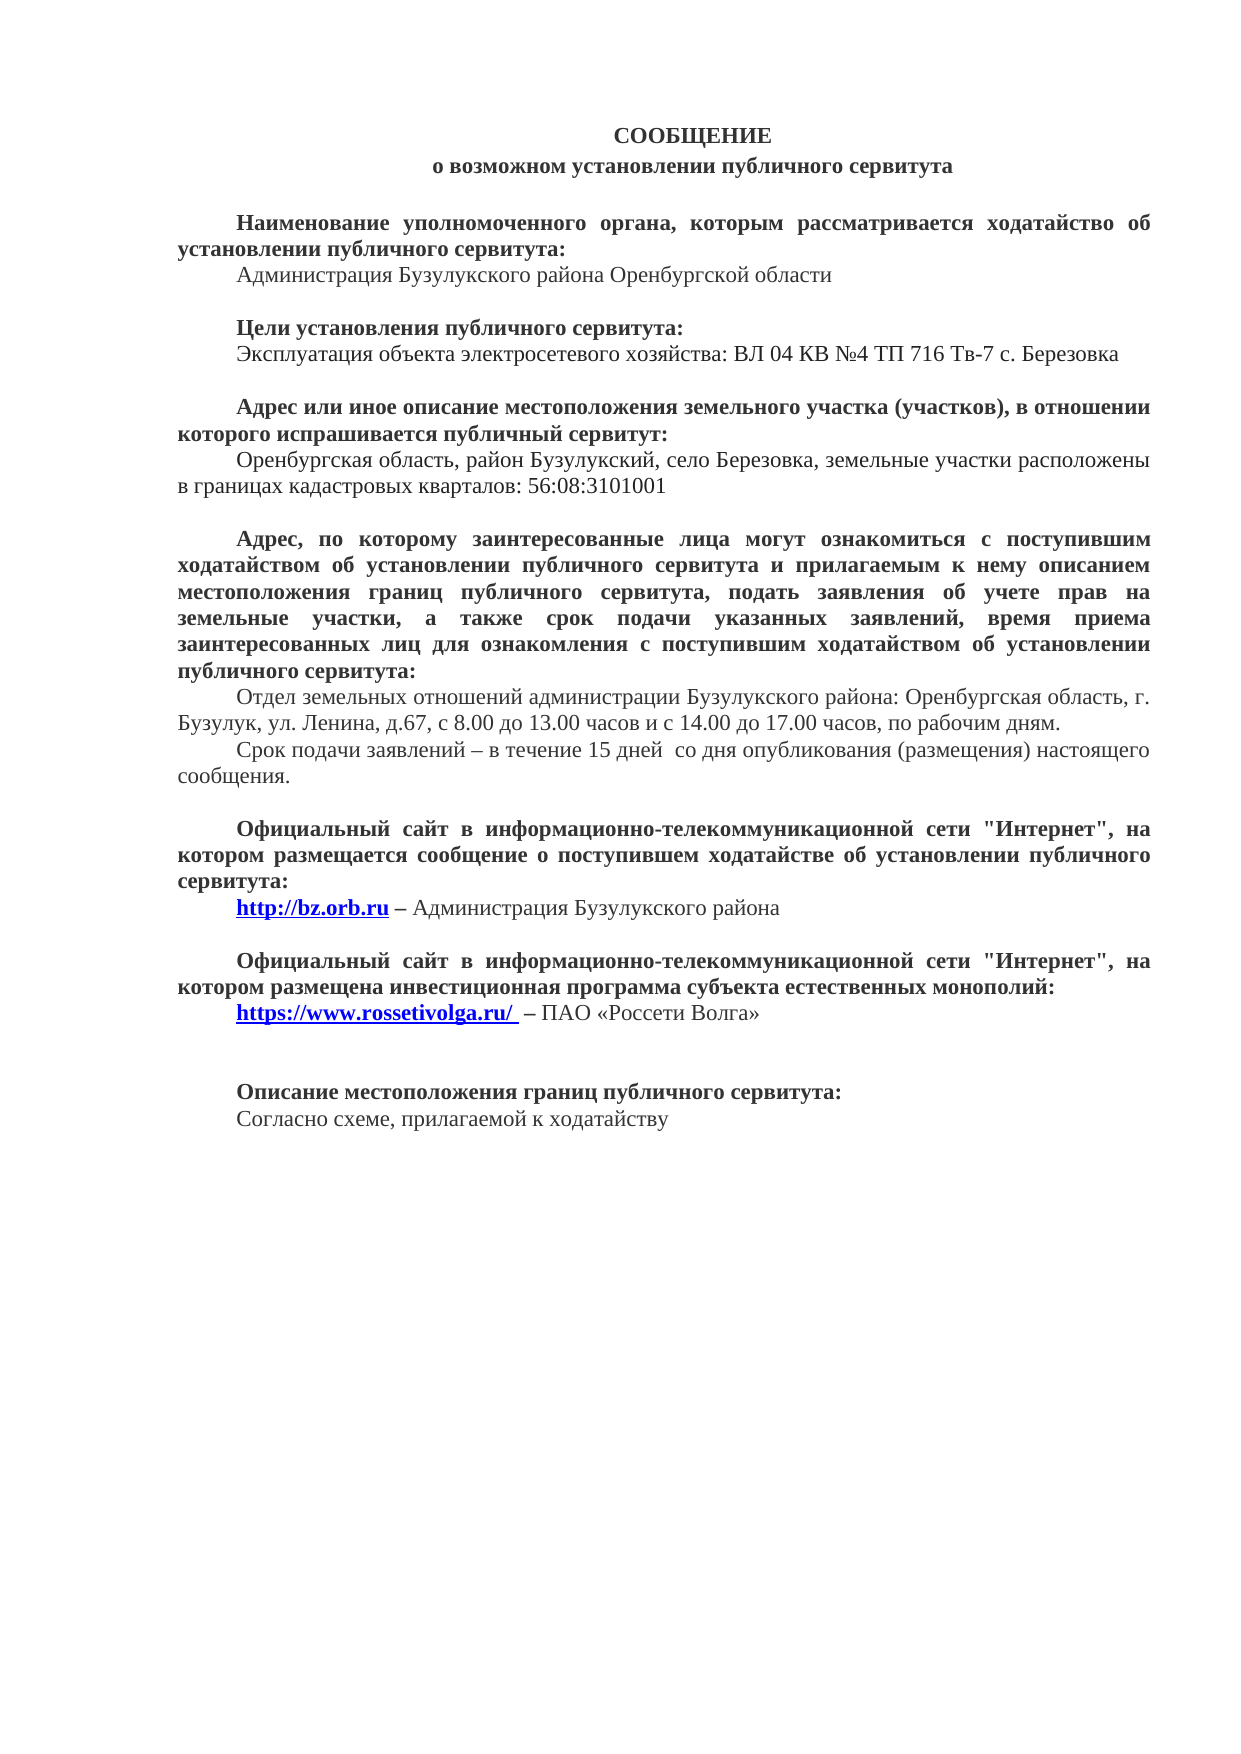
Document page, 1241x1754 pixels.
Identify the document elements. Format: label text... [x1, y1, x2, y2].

text Наименование уполномоченного органа, которым рассматривается ходатайство об установлении публичного сервитута: [177, 209, 1152, 261]
text Согласно схеме, прилагаемой к ходатайству [177, 1105, 1152, 1131]
text Цели установления публичного сервитута: [177, 314, 1152, 341]
text Официальный сайт в информационно-телекоммуникационной сети "Интернет", на котором размещена инвестиционная программа субъекта естественных монополий: [177, 947, 1152, 999]
text https://www.rossetivolga.ru/ – ПАО «Россети Волга» [177, 999, 1152, 1026]
text Официальный сайт в информационно-телекоммуникационной сети "Интернет", на котором размещается сообщение о поступившем ходатайстве об установлении публичного сервитута: [177, 815, 1152, 894]
text Оренбургская область, район Бузулукский, село Березовка, земельные участки расположены в границах кадастровых кварталов: 56:08:3101001 [177, 446, 1152, 499]
text Адрес или иное описание местоположения земельного участка (участков), в отношении которого испрашивается публичный сервитут: [177, 393, 1152, 446]
text СООБЩЕНИЕ [177, 118, 1152, 148]
text Отдел земельных отношений администрации Бузулукского района: Оренбургская область, г. Бузулук, ул. Ленина, д.67, с 8.00 до 13.00 часов и с 14.00 до 17.00 часов, по рабочим дням. [177, 683, 1152, 736]
text http://bz.orb.ru – Администрация Бузулукского района [177, 894, 1152, 920]
text Описание местоположения границ публичного сервитута: [177, 1078, 1152, 1105]
text Срок подачи заявлений – в течение 15 дней со дня опубликования (размещения) настоящего сообщения. [177, 736, 1152, 788]
text Эксплуатация объекта электросетевого хозяйства: ВЛ 04 КВ №4 ТП 716 Тв-7 с. Березовка [177, 341, 1152, 367]
text Администрация Бузулукского района Оренбургской области [177, 261, 1152, 288]
text о возможном установлении публичного сервитута [177, 148, 1152, 178]
text Адрес, по которому заинтересованные лица могут ознакомиться с поступившим ходатайством об установлении публичного сервитута и прилагаемым к нему описанием местоположения границ публичного сервитута, подать заявления об учете прав на земельные участки, а также срок подачи указанных заявлений, время приема заинтересованных лиц для ознакомления с поступившим ходатайством об установлении публичного сервитута: [177, 525, 1152, 683]
